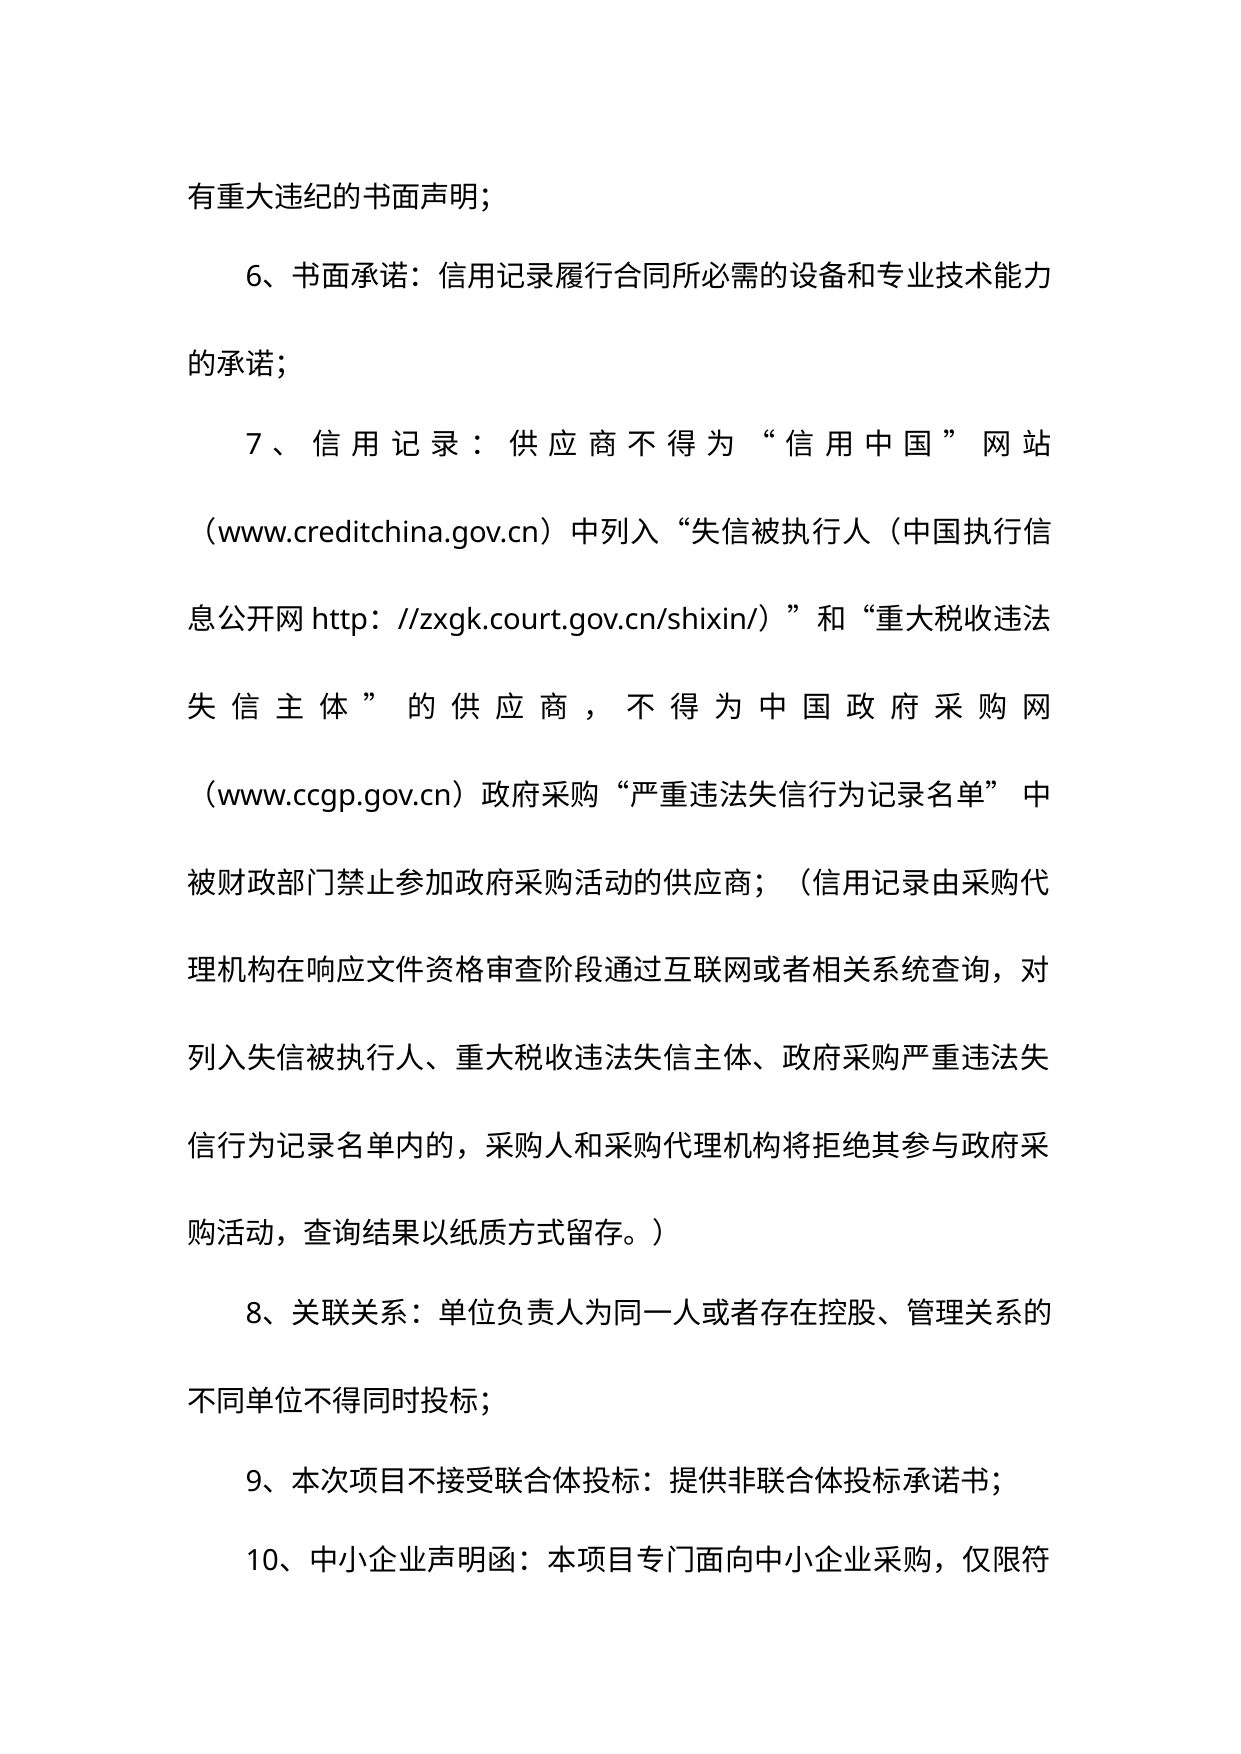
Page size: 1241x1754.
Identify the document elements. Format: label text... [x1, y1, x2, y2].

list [187, 1526, 1053, 1591]
list 6、书面承诺：信用记录履行合同所必需的设备和专业技术能力的承诺； [187, 242, 1053, 394]
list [187, 162, 1053, 227]
list 8、关联关系：单位负责人为同一人或者存在控股、管理关系的不同单位不得同时投标； [187, 1278, 1053, 1431]
list 7、信用记录：供应商不得为“信用中国”网站（www.creditchina.gov.cn）中列入“失信被执行人（中国执行信息公开网http：//zxgk.court.gov.cn/shixin/）”和“重大税收违法失信主体”的供应商，不得为中国政府采购网（www.ccgp.gov.cn）政府采购“严重违法失信行为记录名单” 中被财政部门禁止参加政府采购活动的供应商；（信用记录由采购代理机构在响应文件资格审查阶段通过互联网或者相关系统查询，对列入失信被执行人、重大税收违法失信主体、政府采购严重违法失信行为记录名单内的，采购人和采购代理机构将拒绝其参与政府采购活动，查询结果以纸质方式留存。） [187, 409, 1053, 1264]
list 9、本次项目不接受联合体投标：提供非联合体投标承诺书； [187, 1446, 1053, 1511]
